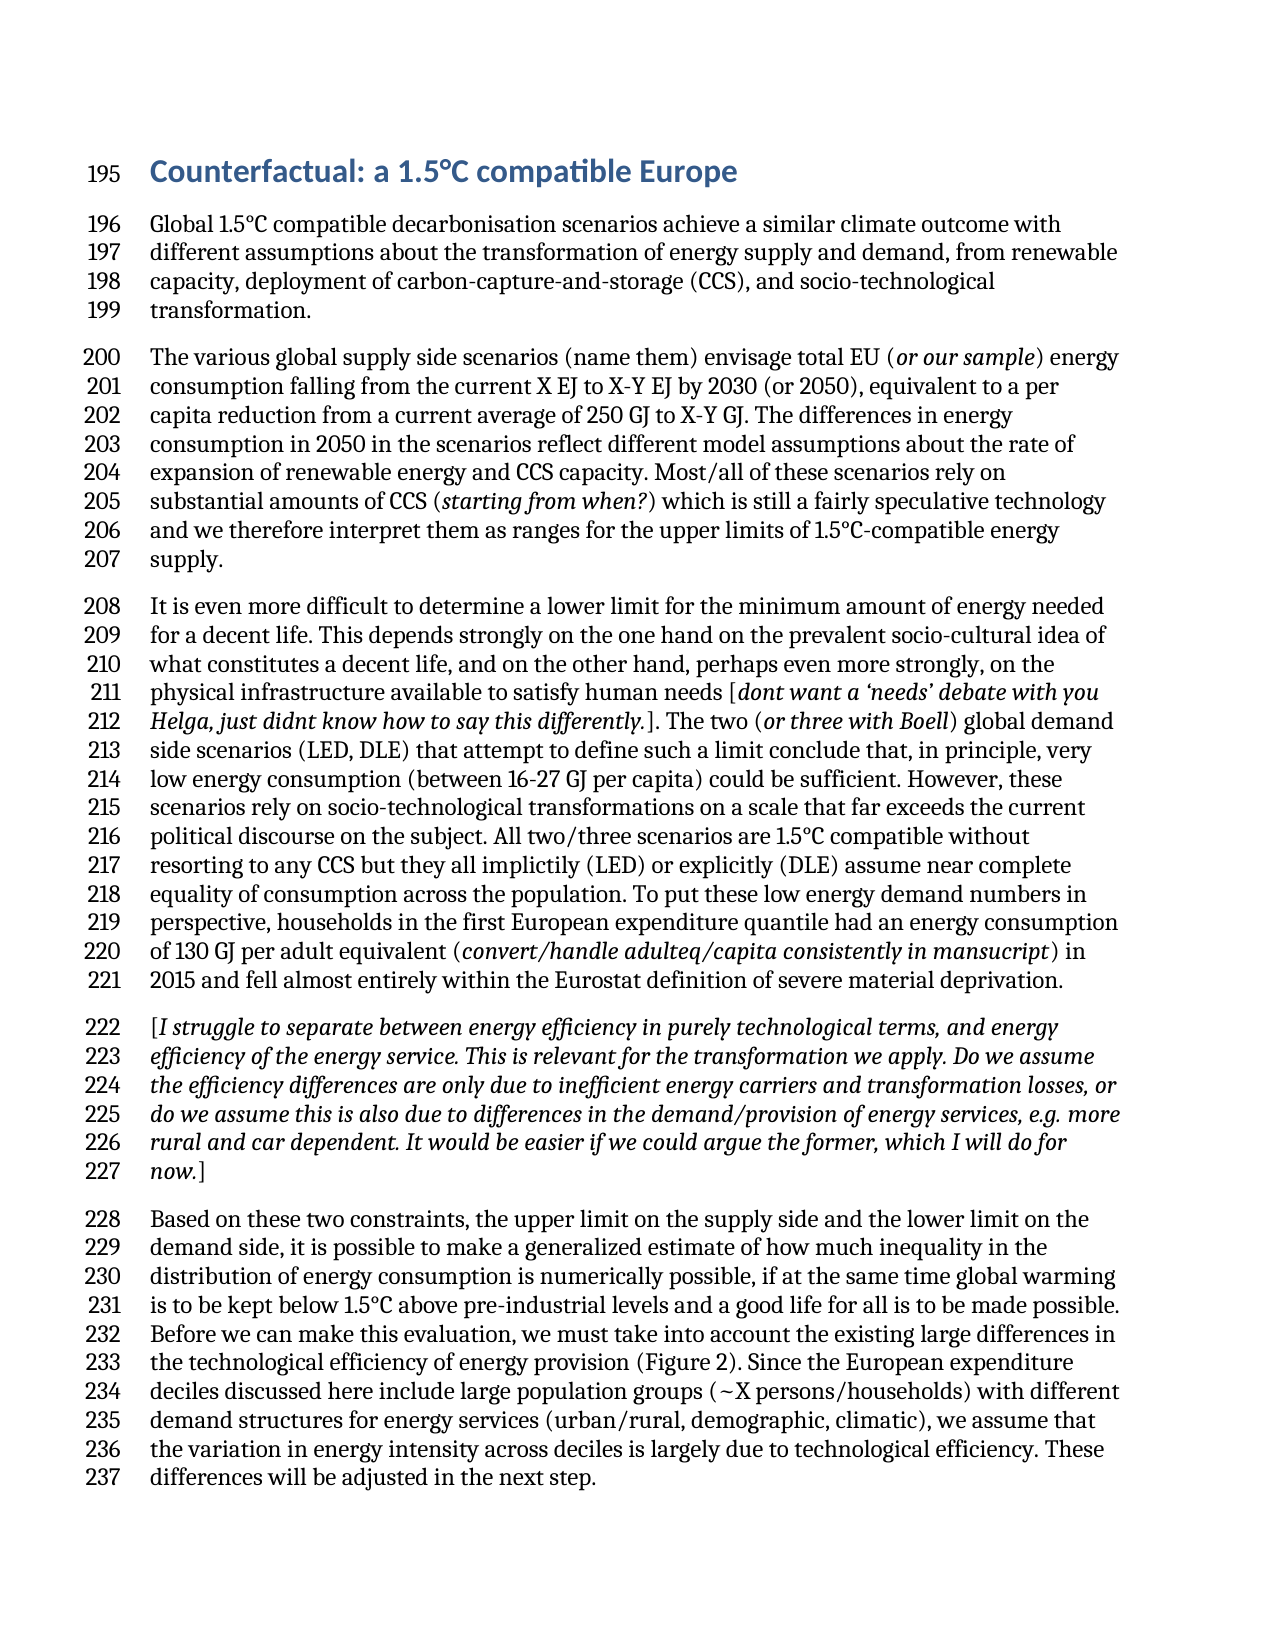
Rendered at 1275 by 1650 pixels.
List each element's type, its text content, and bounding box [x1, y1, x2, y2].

subtitle Counterfactual: a 1.5°C compatible Europe [150, 150, 1125, 191]
text It is even more difficult to determine a lower limit for the minimum amount of energy needed for a decent life. This depends strongly on the one hand on the prevalent socio-cultural idea of what constitutes a decent life, and on the other hand, perhaps even more strongly, on the physical infrastructure available to satisfy human needs [dont want a ‘needs’ debate with you Helga, just didnt know how to say this differently.]. The two (or three with Boell) global demand side scenarios (LED, DLE) that attempt to define such a limit conclude that, in principle, very low energy consumption (between 16-27 GJ per capita) could be sufficient. However, these scenarios rely on socio-technological transformations on a scale that far exceeds the current political discourse on the subject. All two/three scenarios are 1.5°C compatible without resorting to any CCS but they all implictily (LED) or explicitly (DLE) assume near complete equality of consumption across the population. To put these low energy demand numbers in perspective, households in the first European expenditure quantile had an energy consumption of 130 GJ per adult equivalent (convert/handle adulteq/capita consistently in mansucript) in 2015 and fell almost entirely within the Eurostat definition of severe material deprivation. [150, 592, 1125, 994]
text Based on these two constraints, the upper limit on the supply side and the lower limit on the demand side, it is possible to make a generalized estimate of how much inequality in the distribution of energy consumption is numerically possible, if at the same time global warming is to be kept below 1.5°C above pre-industrial levels and a good life for all is to be made possible. Before we can make this evaluation, we must take into account the existing large differences in the technological efficiency of energy provision (Figure 2). Since the European expenditure deciles discussed here include large population groups (~X persons/households) with different demand structures for energy services (urban/rural, demographic, climatic), we assume that the variation in energy intensity across deciles is largely due to technological efficiency. These differences will be adjusted in the next step. [150, 1204, 1125, 1492]
text [I struggle to separate between energy efficiency in purely technological terms, and energy efficiency of the energy service. This is relevant for the transformation we apply. Do we assume the efficiency differences are only due to inefficient energy carriers and transformation losses, or do we assume this is also due to differences in the demand/provision of energy services, e.g. more rural and car dependent. It would be easier if we could argue the former, which I will do for now.] [150, 1013, 1125, 1186]
text Global 1.5°C compatible decarbonisation scenarios achieve a similar climate outcome with different assumptions about the transformation of energy supply and demand, from renewable capacity, deployment of carbon-capture-and-storage (CCS), and socio-technological transformation. [150, 209, 1125, 324]
text The various global supply side scenarios (name them) envisage total EU (or our sample) energy consumption falling from the current X EJ to X-Y EJ by 2030 (or 2050), equivalent to a per capita reduction from a current average of 250 GJ to X-Y GJ. The differences in energy consumption in 2050 in the scenarios reflect different model assumptions about the rate of expansion of renewable energy and CCS capacity. Most/all of these scenarios rely on substantial amounts of CCS (starting from when?) which is still a fairly speculative technology and we therefore interpret them as ranges for the upper limits of 1.5°C-compatible energy supply. [150, 343, 1125, 573]
